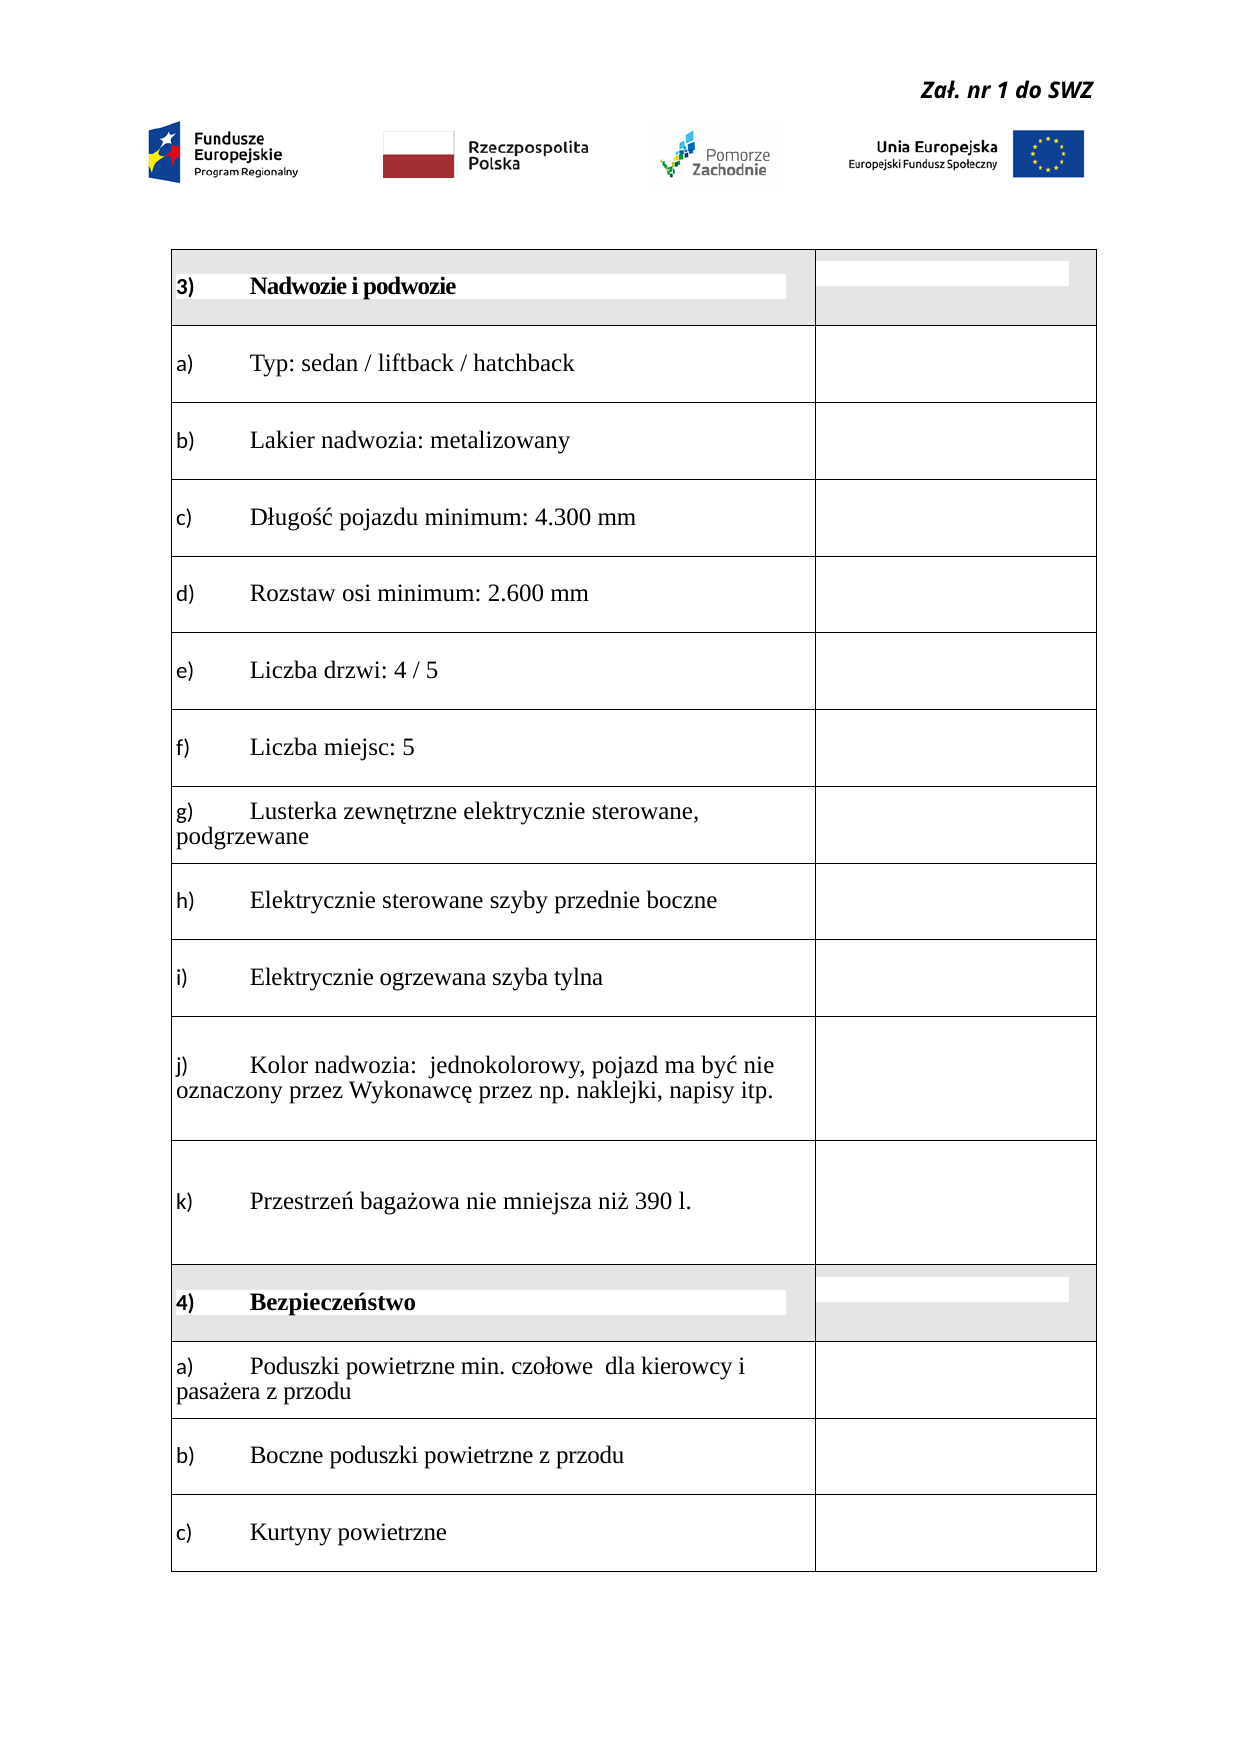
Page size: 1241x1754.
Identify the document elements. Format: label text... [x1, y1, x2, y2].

table_cell Kurtyny powietrzne [172, 1495, 815, 1571]
table_cell Bezpieczeństwo [172, 1265, 815, 1341]
table_cell [816, 1342, 1096, 1418]
table_cell Typ: sedan / liftback / hatchback [172, 326, 815, 402]
table_cell [816, 326, 1096, 402]
table_cell Kolor nadwozia: jednokolorowy, pojazd ma być nie oznaczony przez Wykonawcę przez np. naklejki, napisy itp. [172, 1017, 815, 1140]
table_cell Długość pojazdu minimum: 4.300 mm [172, 480, 815, 556]
table_cell Poduszki powietrzne min. czołowe dla kierowcy i pasażera z przodu [172, 1342, 815, 1418]
table_cell Lakier nadwozia: metalizowany [172, 403, 815, 479]
table_cell Elektrycznie sterowane szyby przednie boczne [172, 864, 815, 939]
table_cell [816, 864, 1096, 939]
table_cell Liczba drzwi: 4 / 5 [172, 633, 815, 709]
table_cell [816, 557, 1096, 632]
table_cell [816, 1495, 1096, 1571]
table_cell [816, 480, 1096, 556]
table_cell [816, 787, 1096, 863]
table_cell Boczne poduszki powietrzne z przodu [172, 1419, 815, 1494]
table_cell Rozstaw osi minimum: 2.600 mm [172, 557, 815, 632]
table_cell Przestrzeń bagażowa nie mniejsza niż 390 l. [172, 1141, 815, 1264]
table_cell Elektrycznie ogrzewana szyba tylna [172, 940, 815, 1016]
table_cell [816, 1419, 1096, 1494]
table_cell [816, 1265, 1096, 1341]
table_cell [816, 940, 1096, 1016]
table_cell Nadwozie i podwozie [172, 250, 815, 325]
table_cell [816, 1017, 1096, 1140]
table_cell Lusterka zewnętrzne elektrycznie sterowane, podgrzewane [172, 787, 815, 863]
table_cell Liczba miejsc: 5 [172, 710, 815, 786]
table_cell [816, 633, 1096, 709]
table_cell [816, 710, 1096, 786]
table_cell [816, 250, 1096, 325]
table_cell [816, 403, 1096, 479]
table_cell [816, 1141, 1096, 1264]
